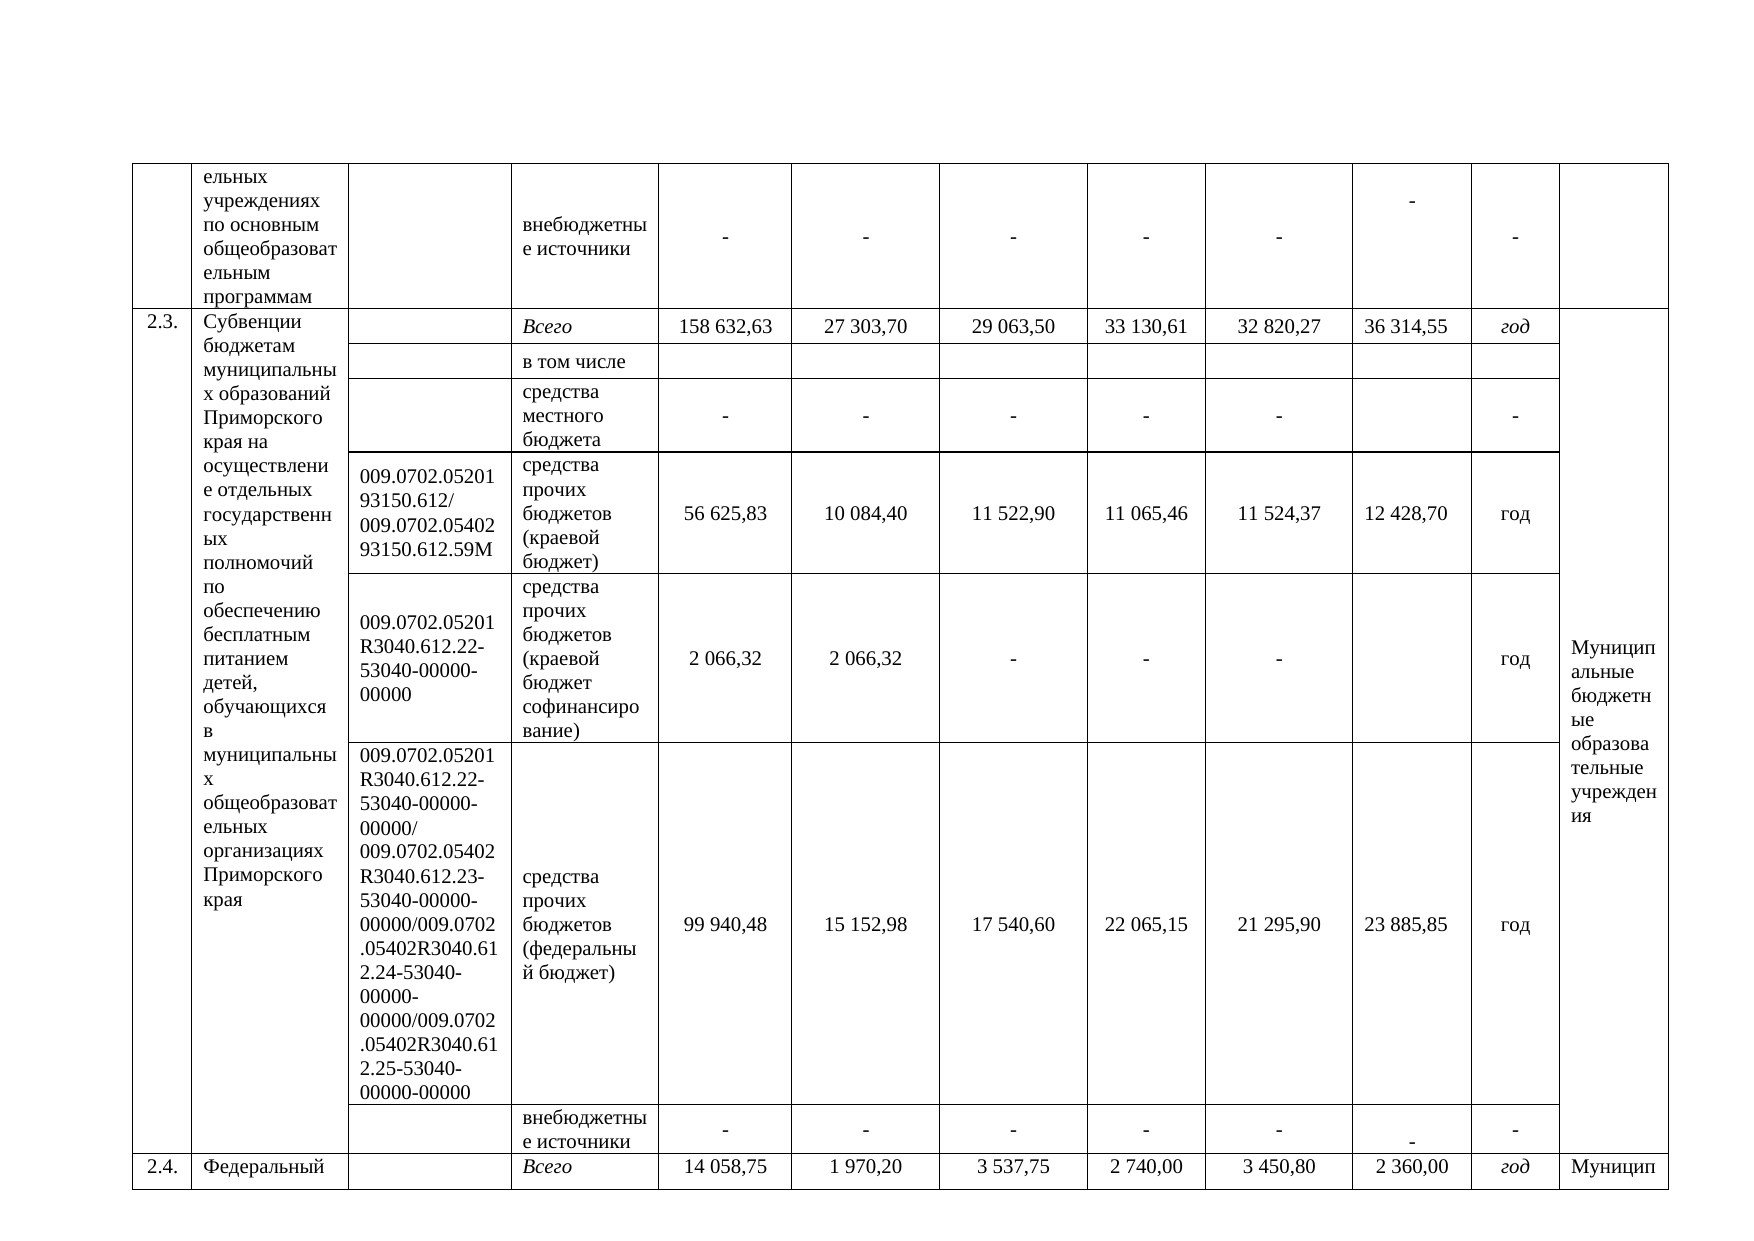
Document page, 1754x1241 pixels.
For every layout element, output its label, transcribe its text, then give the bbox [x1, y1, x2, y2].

table_cell [1206, 344, 1352, 378]
table_cell 14 058,75 [659, 1154, 791, 1188]
table_cell 11 524,37 [1206, 453, 1352, 573]
table_cell 99 940,48 [659, 743, 791, 1104]
table_cell [349, 164, 511, 308]
table_cell - [792, 164, 939, 308]
table_cell год [1472, 743, 1559, 1104]
table_cell - [1206, 379, 1352, 451]
table_cell 36 314,55 [1353, 309, 1471, 343]
table_cell [349, 309, 511, 343]
table_cell - [940, 379, 1087, 451]
table_cell [349, 344, 511, 378]
table_cell 009.0702.0520193150.612/ 009.0702.0540293150.612.59М [349, 453, 511, 573]
table_cell 2 066,32 [792, 574, 939, 742]
table_cell [1353, 344, 1471, 378]
table_cell - [1353, 1105, 1471, 1153]
table_cell - [1088, 164, 1205, 308]
table_cell 17 540,60 [940, 743, 1087, 1104]
table_cell - [659, 1105, 791, 1153]
table_cell 2.3. [133, 309, 191, 1153]
table_cell - [792, 1105, 939, 1153]
table_cell - [1472, 164, 1559, 308]
table_cell год [1472, 309, 1559, 343]
table_cell - [940, 574, 1087, 742]
table_cell - [1472, 1105, 1559, 1153]
table_cell [792, 344, 939, 378]
table_cell 21 295,90 [1206, 743, 1352, 1104]
table_cell Всего [512, 1154, 658, 1188]
table_cell [1088, 344, 1205, 378]
table_cell год [1472, 1154, 1559, 1188]
table_cell - [1472, 379, 1559, 451]
table_cell - [1088, 574, 1205, 742]
table_cell внебюджетные источники [512, 1105, 658, 1153]
table_cell 2 066,32 [659, 574, 791, 742]
table_cell [1353, 379, 1471, 451]
table_cell - [940, 164, 1087, 308]
table_cell в том числе [512, 344, 658, 378]
table_cell - [659, 164, 791, 308]
table_cell [1472, 344, 1559, 378]
table_cell средства прочих бюджетов (краевой бюджет) [512, 453, 658, 573]
table_cell Всего [512, 309, 658, 343]
table_cell - [1206, 574, 1352, 742]
table_cell 33 130,61 [1088, 309, 1205, 343]
table_cell [349, 379, 511, 451]
table_cell - [1353, 164, 1471, 308]
table_cell - [659, 379, 791, 451]
table_cell 3 450,80 [1206, 1154, 1352, 1188]
table_cell [349, 1154, 511, 1188]
table_cell 10 084,40 [792, 453, 939, 573]
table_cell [192, 1154, 348, 1188]
table_cell - [940, 1105, 1087, 1153]
table_cell 158 632,63 [659, 309, 791, 343]
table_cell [1560, 309, 1668, 1153]
table_cell - [1088, 379, 1205, 451]
table_cell 3 537,75 [940, 1154, 1087, 1188]
table_cell 15 152,98 [792, 743, 939, 1104]
table_cell 29 063,50 [940, 309, 1087, 343]
table_cell - [1088, 1105, 1205, 1153]
table_cell - [792, 379, 939, 451]
table_cell средства прочих бюджетов (федеральный бюджет) [512, 743, 658, 1104]
table_cell внебюджетные источники [512, 164, 658, 308]
table_cell 22 065,15 [1088, 743, 1205, 1104]
table_cell 11 522,90 [940, 453, 1087, 573]
table_cell 11 065,46 [1088, 453, 1205, 573]
table_cell 27 303,70 [792, 309, 939, 343]
table_cell средства местного бюджета [512, 379, 658, 451]
table_cell [349, 1105, 511, 1153]
table_cell 009.0702.05201R3040.612.22-53040-00000-00000 [349, 574, 511, 742]
table_cell Субвенции бюджетам муниципальных образований Приморского края на осуществление отдельных государственных полномочий по обеспечению бесплатным питанием детей, обучающихся в муниципальных общеобразовательных организациях Приморского края [192, 309, 348, 1153]
table_cell [1353, 574, 1471, 742]
table_cell - [1206, 1105, 1352, 1153]
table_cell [1560, 1154, 1668, 1188]
table_cell 12 428,70 [1353, 453, 1471, 573]
table_cell [940, 344, 1087, 378]
table_cell средства прочих бюджетов (краевой бюджет софинансирование) [512, 574, 658, 742]
table_cell 32 820,27 [1206, 309, 1352, 343]
table_cell - [1206, 164, 1352, 308]
table_cell 1 970,20 [792, 1154, 939, 1188]
table_cell год [1472, 574, 1559, 742]
table_cell год [1472, 453, 1559, 573]
table_cell 2 740,00 [1088, 1154, 1205, 1188]
table_cell 23 885,85 [1353, 743, 1471, 1104]
table_cell 2.4. [133, 1154, 191, 1188]
table_cell 2 360,00 [1353, 1154, 1471, 1188]
table_cell [659, 344, 791, 378]
table_cell 009.0702.05201R3040.612.22-53040-00000-00000/ 009.0702.05402R3040.612.23-53040-00000-00000/009.0702.05402R3040.612.24-53040-00000-00000/009.0702.05402R3040.612.25-53040-00000-00000 [349, 743, 511, 1104]
table_cell 56 625,83 [659, 453, 791, 573]
